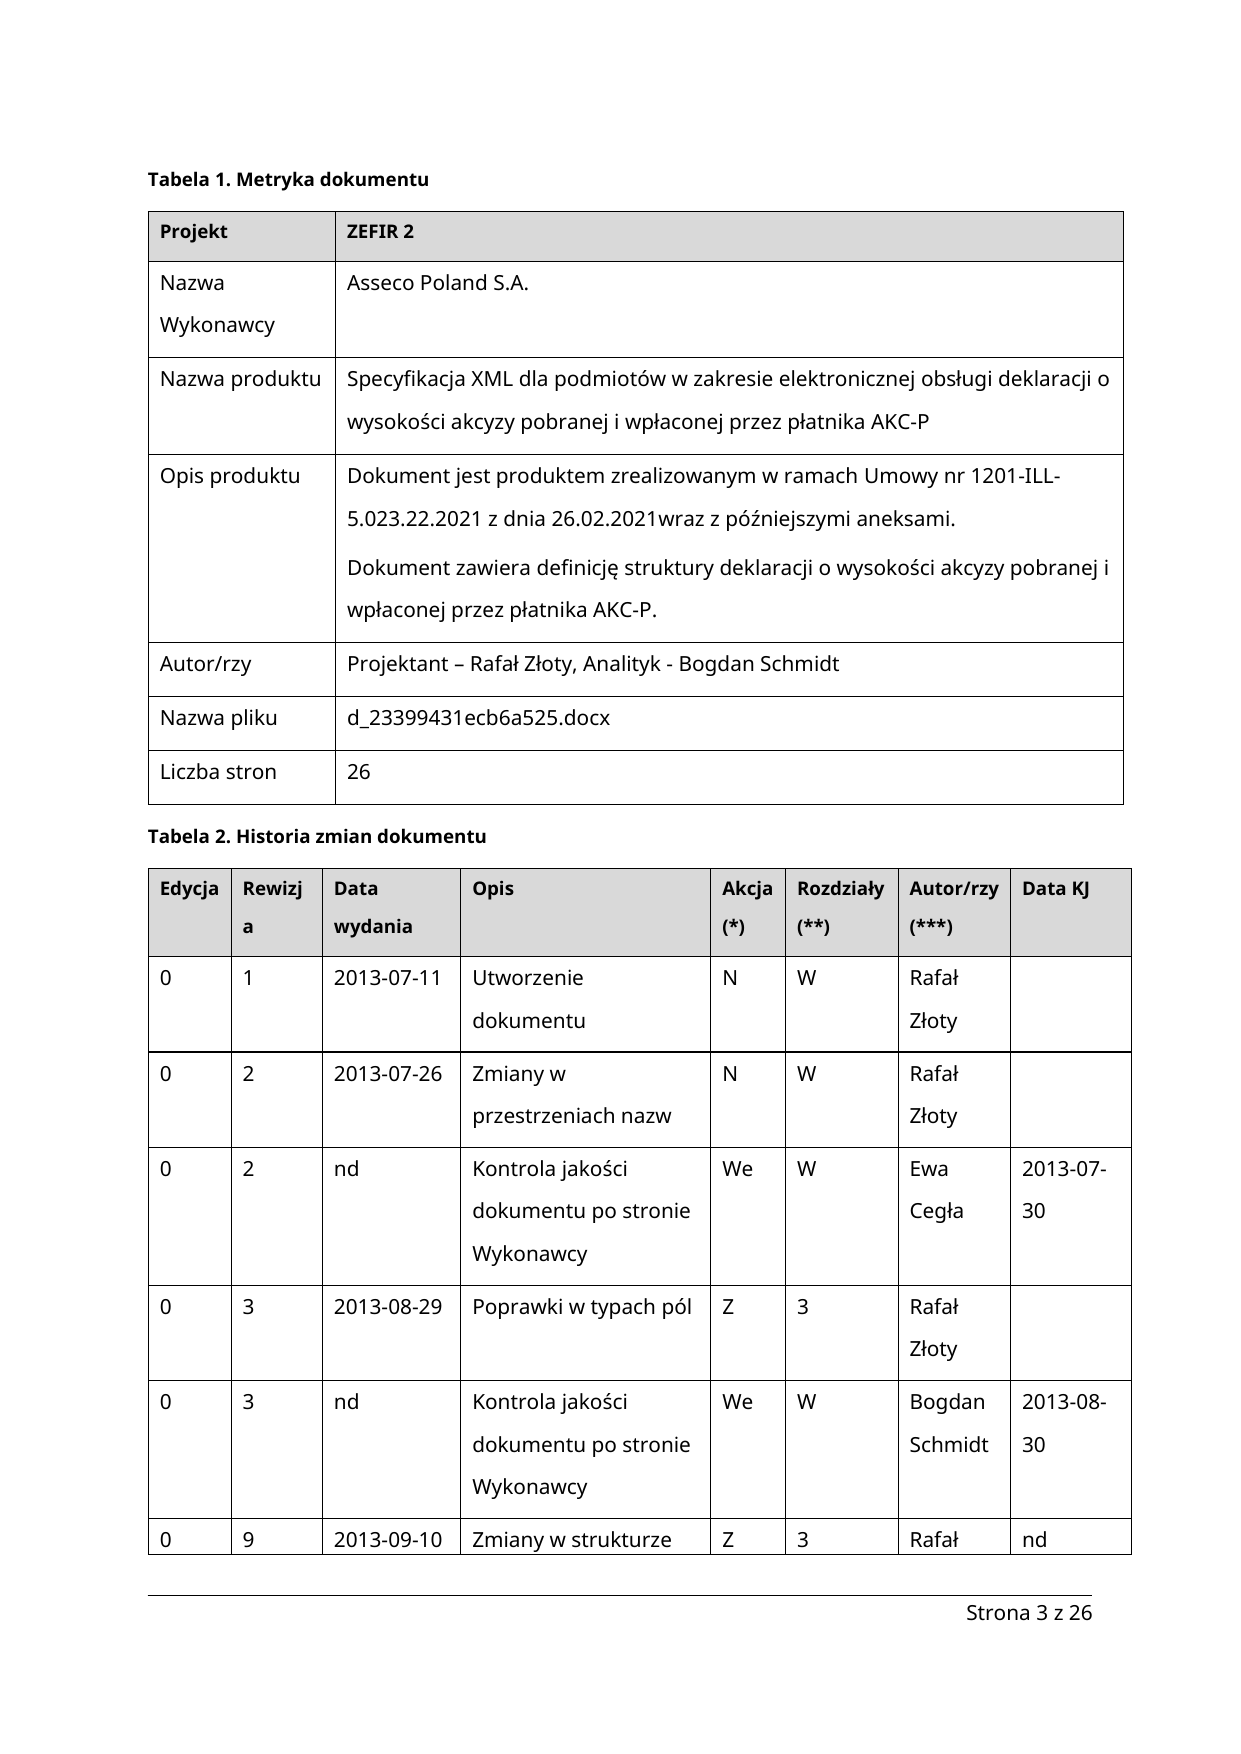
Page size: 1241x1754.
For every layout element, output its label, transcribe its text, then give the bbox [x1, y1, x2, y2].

table_cell N [711, 1053, 785, 1147]
table_header Projekt [149, 212, 335, 261]
table_header ZEFIR 2 [336, 212, 1123, 261]
table_cell 2 [232, 1053, 322, 1147]
table_cell 2013-07-11 [323, 957, 460, 1051]
table_header Edycja [149, 869, 231, 956]
table_cell Rafał Złoty [899, 1286, 1010, 1380]
table_cell 1 [232, 957, 322, 1051]
table_cell Asseco Poland S.A. [336, 262, 1123, 357]
table_cell 3 [232, 1286, 322, 1380]
table_cell 3 [786, 1286, 898, 1380]
table_cell 21 [336, 751, 1123, 804]
table_cell W [786, 1148, 898, 1284]
table_cell Rafał Złoty [899, 957, 1010, 1051]
table_cell nd [323, 1148, 460, 1284]
table_cell 2013-07-26 [323, 1053, 460, 1147]
table_header Akcja (*) [711, 869, 785, 956]
table_cell ZF2-PWT-KXML-AKCP_v1.7.1.doc [336, 697, 1123, 750]
table_cell N [711, 957, 785, 1051]
table_cell [1011, 957, 1131, 1051]
table_cell Ewa Cegła [899, 1148, 1010, 1284]
table_cell [1011, 1286, 1131, 1380]
table_cell 0 [149, 957, 231, 1051]
table_cell [336, 358, 1123, 454]
table_cell Rafał Złoty [899, 1519, 1010, 1553]
table_cell 0 [149, 1053, 231, 1147]
table_header Opis [461, 869, 710, 956]
table_cell Nazwa produktu [149, 358, 335, 454]
table_cell [1011, 1053, 1131, 1147]
table_header Rozdziały (**) [786, 869, 898, 956]
table_cell 2013-07-30 [1011, 1148, 1131, 1284]
table_cell Projektant – Rafał Złoty, Analityk - Bogdan Schmidt [336, 643, 1123, 696]
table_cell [461, 1381, 710, 1518]
table_cell Nazwa pliku [149, 697, 335, 750]
table_cell 9 [232, 1519, 322, 1553]
table_cell 2013-08-29 [323, 1286, 460, 1380]
table_header Data wydania [323, 869, 460, 956]
table_cell Rafał Złoty [899, 1053, 1010, 1147]
table_cell We [711, 1148, 785, 1284]
table_cell 2 [232, 1148, 322, 1284]
table_cell 0 [149, 1148, 231, 1284]
table_cell Dokument jest produktem zrealizowanym w ramach Umowy nr 1201-ILL-5.023.22.2021 z dnia 26.02.2021wraz z późniejszymi aneksami. Dokument zawiera definicję struktury deklaracji o wysokości akcyzy pobranej i wpłaconej przez płatnika AKC-P. [336, 455, 1123, 642]
table_cell Z [711, 1519, 785, 1553]
table_cell Zmiany w przestrzeniach nazw [461, 1053, 710, 1147]
table_cell 0 [149, 1519, 231, 1553]
table_cell W [786, 1053, 898, 1147]
table_cell Poprawki w typach pól [461, 1286, 710, 1380]
table_cell Utworzenie dokumentu [461, 957, 710, 1051]
table_cell 2013-09-10 [323, 1519, 460, 1553]
table_cell Autor/rzy [149, 643, 335, 696]
table_cell W [786, 1381, 898, 1518]
table_cell Nazwa Wykonawcy [149, 262, 335, 357]
table_cell W [786, 957, 898, 1051]
table_cell Zmiany w strukturze dokumentu [461, 1519, 710, 1553]
table_cell 0 [149, 1381, 231, 1518]
table_cell nd [1011, 1519, 1131, 1553]
table_cell Liczba stron [149, 751, 335, 804]
table_header Rewizja [232, 869, 322, 956]
table_cell 3 [786, 1519, 898, 1553]
table_cell We [711, 1381, 785, 1518]
table_cell Z [711, 1286, 785, 1380]
table_header Autor/rzy (***) [899, 869, 1010, 956]
table_cell Kontrola jakości dokumentu po stronie Wykonawcy [461, 1148, 710, 1284]
table_cell 3 [232, 1381, 322, 1518]
table_cell Bogdan Schmidt [899, 1381, 1010, 1518]
table_cell 2013-08-30 [1011, 1381, 1131, 1518]
table_cell nd [323, 1381, 460, 1518]
table_cell Opis produktu [149, 455, 335, 642]
table_cell 0 [149, 1286, 231, 1380]
table_header Data KJ [1011, 869, 1131, 956]
